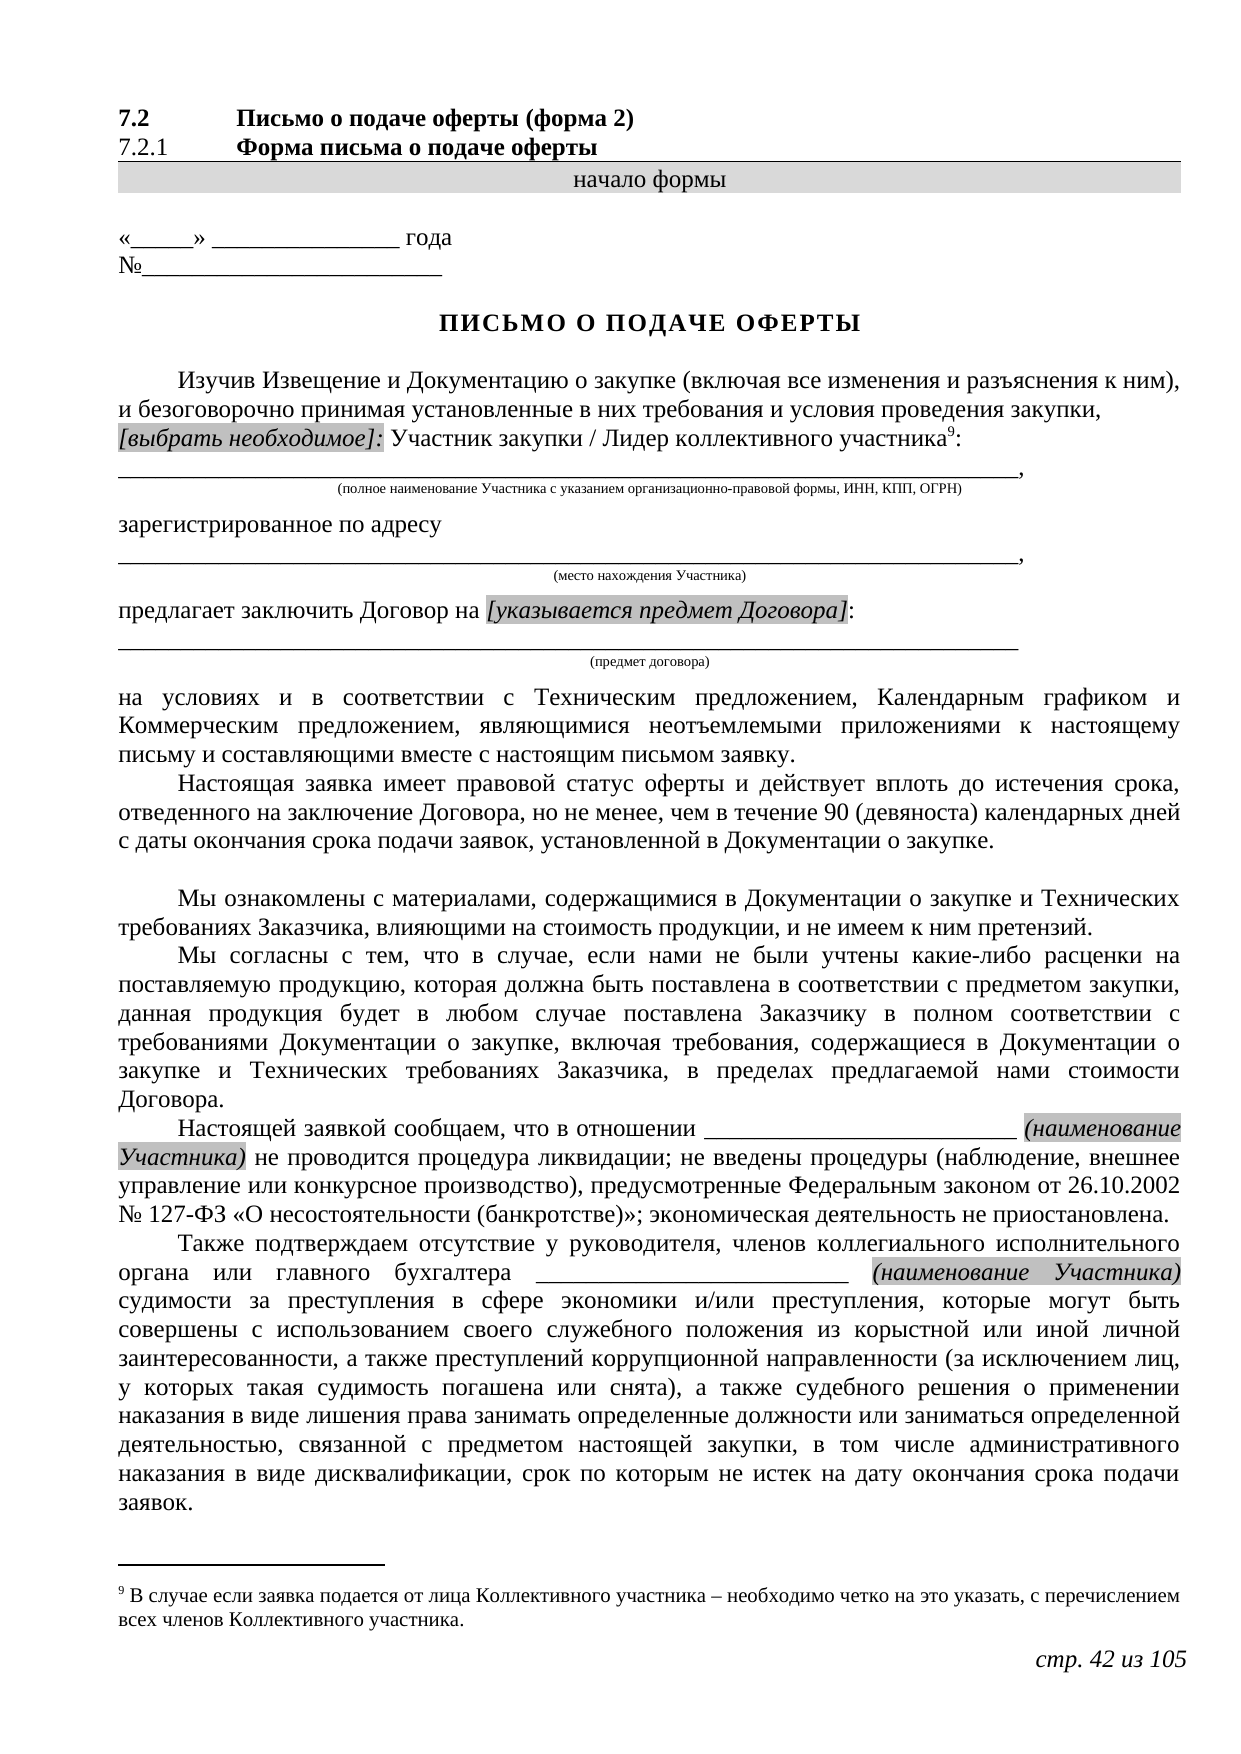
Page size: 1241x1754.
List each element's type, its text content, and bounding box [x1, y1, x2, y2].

text на условиях и в соответствии с Техническим предложением, Календарным графиком и Коммерческим предложением, являющимися неотъемлемыми приложениями к настоящему письму и составляющими вместе с настоящим письмом заявку. [118, 682, 1181, 768]
text (предмет договора) [118, 653, 1181, 682]
text ________________________________________________________________________, [118, 452, 1181, 480]
text Письмо о подаче оферты [118, 308, 1181, 337]
text предлагает заключить Договор на [указывается предмет Договора]: [848, 595, 1181, 624]
text «_____» _______________ года [118, 222, 635, 250]
text Форма письма о подаче оферты [118, 132, 1181, 161]
text Настоящей заявкой сообщаем, что в отношении _________________________ (наименование Участника) не проводится процедура ликвидации; не введены процедуры (наблюдение, внешнее управление или конкурсное производство), предусмотренные Федеральным законом от 26.10.2002 № 127-ФЗ «О несостоятельности (банкротстве)»; экономическая деятельность не приостановлена. [118, 1113, 1181, 1228]
text Изучив Извещение и Документацию о закупке (включая все изменения и разъяснения к ним), и безоговорочно принимая установленные в них требования и условия проведения закупки, [118, 365, 1181, 423]
text зарегистрированное по адресу [118, 509, 1181, 538]
text Мы ознакомлены с материалами, содержащимися в Документации о закупке и Технических требованиях Заказчика, влияющими на стоимость продукции, и не имеем к ним претензий. [118, 883, 1181, 940]
text ________________________________________________________________________, [118, 538, 1181, 567]
text начало формы [118, 162, 1181, 193]
text (полное наименование Участника с указанием организационно-правовой формы, ИНН, КПП, ОГРН) [118, 480, 1181, 509]
text Настоящая заявка имеет правовой статус оферты и действует вплоть до истечения срока, отведенного на заключение Договора, но не менее, чем в течение 90 (девяноста) календарных дней с даты окончания срока подачи заявок, установленной в Документации о закупке. [118, 768, 1181, 854]
text Также подтверждаем отсутствие у руководителя, членов коллегиального исполнительного органа или главного бухгалтера _________________________ (наименование Участника) судимости за преступления в сфере экономики и/или преступления, которые могут быть совершены с использованием своего служебного положения из корыстной или иной личной заинтересованности, а также преступлений коррупционной направленности (за исключением лиц, у которых такая судимость погашена или снята), а также судебного решения о применении наказания в виде лишения права занимать определенные должности или заниматься определенной деятельностью, связанной с предметом настоящей закупки, в том числе административного наказания в виде дисквалификации, срок по которым не истек на дату окончания срока подачи заявок. [118, 1228, 1181, 1515]
text №________________________ [118, 250, 635, 279]
text Мы согласны с тем, что в случае, если нами не были учтены какие-либо расценки на поставляемую продукцию, которая должна быть поставлена в соответствии с предметом закупки, данная продукция будет в любом случае поставлена Заказчику в полном соответствии с требованиями Документации о закупке, включая требования, содержащиеся в Документации о закупке и Технических требованиях Заказчика, в пределах предлагаемой нами стоимости Договора. [118, 940, 1181, 1113]
text ________________________________________________________________________ [118, 624, 1181, 653]
subtitle Письмо о подаче оферты (форма 2) [118, 103, 1181, 132]
text [выбрать необходимое]: Участник закупки / Лидер коллективного участника: [384, 423, 1181, 452]
text предлагает заключить Договор на [указывается предмет Договора]: [118, 595, 486, 624]
text (место нахождения Участника) [118, 567, 1181, 595]
